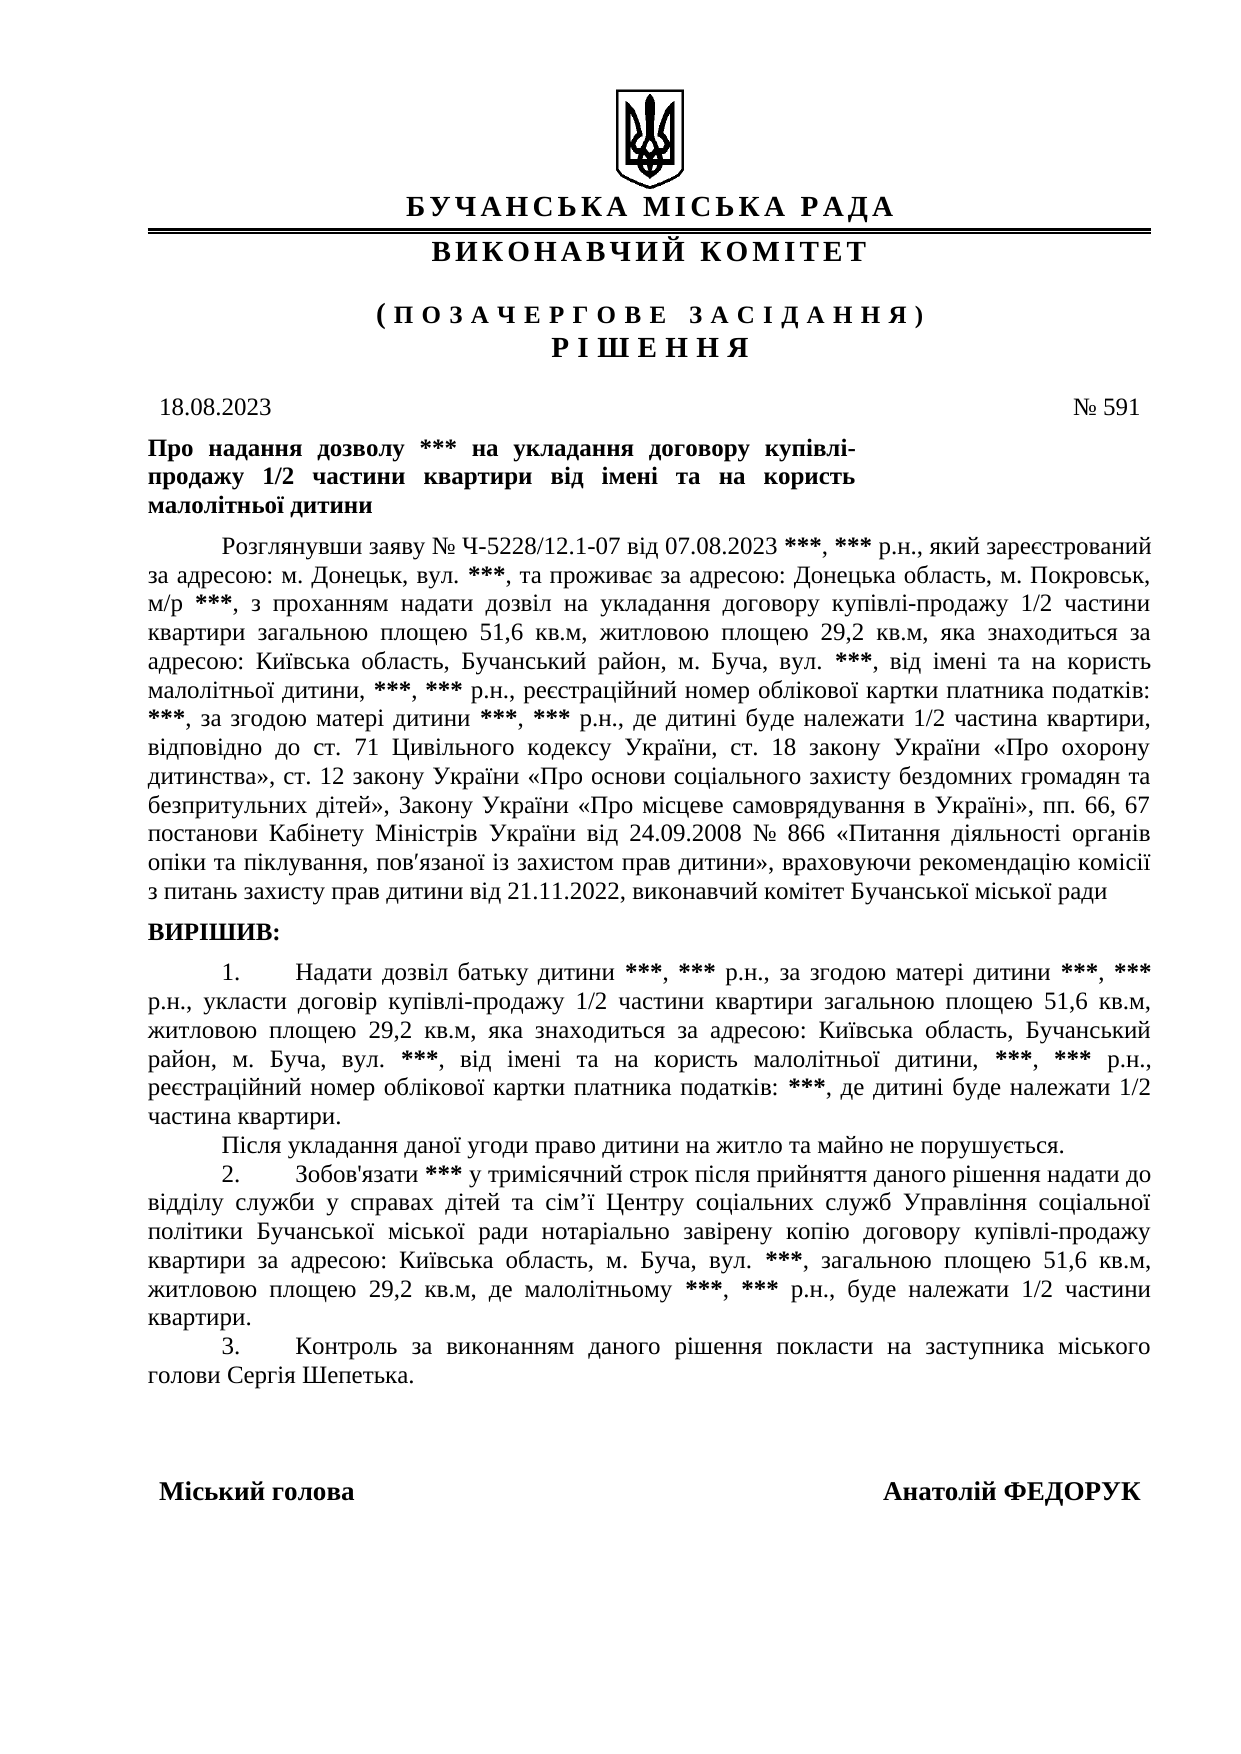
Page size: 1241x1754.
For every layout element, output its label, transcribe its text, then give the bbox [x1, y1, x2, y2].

table_header № 591 [651, 392, 1152, 421]
table_header Міський голова [148, 1475, 649, 1506]
picture [614, 88, 685, 189]
table_header 18.08.2023 [148, 392, 651, 421]
table_header Анатолій ФЕДОРУК [649, 1475, 1152, 1506]
text БУЧАНСЬКА МІСЬКА РАДА [148, 189, 1152, 223]
list Контроль за виконанням даного рішення покласти на заступника міського голови Сергія Шепетька. [148, 1331, 1152, 1389]
list Після укладання даної угоди право дитини на житло та майно не порушується. [148, 1130, 1152, 1159]
list Надати дозвіл батьку дитини ***, *** р.н., за згодою матері дитини ***, *** р.н., укласти договір купівлі-продажу 1/2 частини квартири загальною площею 51,6 кв.м, житловою площею 29,2 кв.м, яка знаходиться за адресою: Київська область, Бучанський район, м. Буча, вул. ***, від імені та на користь малолітньої дитини, ***, *** р.н., реєстраційний номер облікової картки платника податків: ***, де дитині буде належати 1/2 частина квартири. [148, 957, 1152, 1130]
text Про надання дозволу *** на укладання договору купівлі-продажу 1/2 частини квартири від імені та на користь малолітньої дитини [148, 433, 856, 519]
list Зобов'язати *** у тримісячний строк після прийняття даного рішення надати до відділу служби у справах дітей та сім’ї Центру соціальних служб Управління соціальної політики Бучанської міської ради нотаріально завірену копію договору купівлі-продажу квартири за адресою: Київська область, м. Буча, вул. ***, загальною площею 51,6 кв.м, житловою площею 29,2 кв.м, де малолітньому ***, *** р.н., буде належати 1/2 частини квартири. [148, 1159, 1152, 1331]
text ВИРІШИВ: [148, 917, 1152, 945]
table_header ВИКОНАВЧИЙ КОМІТЕТ [148, 234, 1151, 296]
text (ПОЗАЧЕРГОВЕ ЗАСІДАННЯ) [148, 296, 1152, 330]
text РІШЕННЯ [148, 330, 1152, 363]
text Розглянувши заяву № Ч-5228/12.1-07 від 07.08.2023 ***, *** р.н., який зареєстрований за адресою: м. Донецьк, вул. ***, та проживає за адресою: Донецька область, м. Покровськ, м/р ***, з проханням надати дозвіл на укладання договору купівлі-продажу 1/2 частини квартири загальною площею 51,6 кв.м, житловою площею 29,2 кв.м, яка знаходиться за адресою: Київська область, Бучанський район, м. Буча, вул. ***, від імені та на користь малолітньої дитини, ***, *** р.н., реєстраційний номер облікової картки платника податків: ***, за згодою матері дитини ***, *** р.н., де дитині буде належати 1/2 частина квартири, відповідно до ст. 71 Цивільного кодексу України, ст. 18 закону України «Про охорону дитинства», ст. 12 закону України «Про основи соціального захисту бездомних громадян та безпритульних дітей», Закону України «Про місцеве самоврядування в Україні», пп. 66, 67 постанови Кабінету Міністрів України від 24.09.2008 № 866 «Питання діяльності органів опіки та піклування, пов′язаної із захистом прав дитини», враховуючи рекомендацію комісії з питань захисту прав дитини від 21.11.2022, виконавчий комітет Бучанської міської ради [148, 531, 1152, 905]
